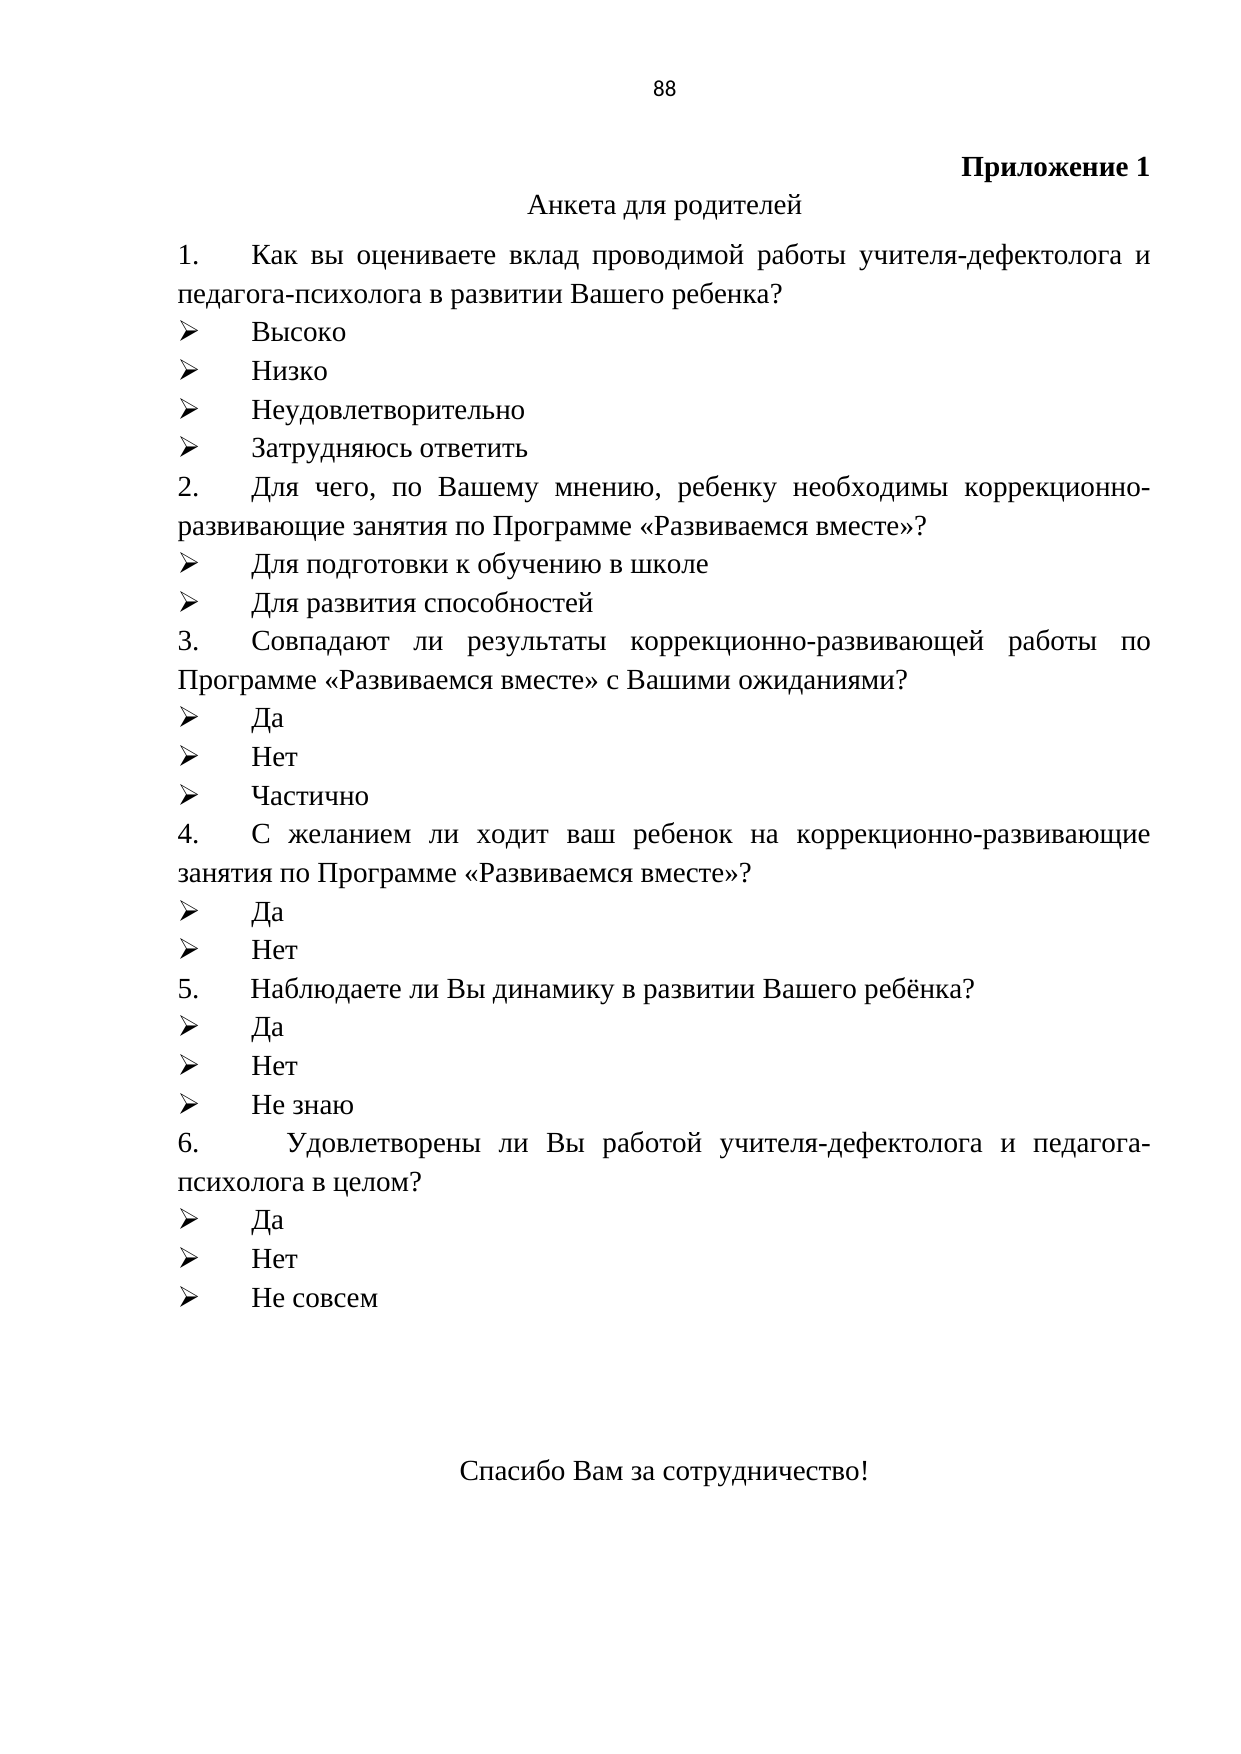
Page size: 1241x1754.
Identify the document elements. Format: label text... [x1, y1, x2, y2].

list Высоко [177, 314, 1152, 348]
list Для подготовки к обучению в школе [177, 546, 1152, 580]
list С желанием ли ходит ваш ребенок на коррекционно-развивающие занятия по Программе «Развиваемся вместе»? [177, 817, 1152, 889]
list Совпадают ли результаты коррекционно-развивающей работы по Программе «Развиваемся вместе» с Вашими ожиданиями? [177, 623, 1152, 696]
list Не совсем [177, 1280, 1152, 1313]
list Затрудняюсь ответить [177, 431, 1152, 464]
list Неудовлетворительно [177, 392, 1152, 426]
list 5. Наблюдаете ли Вы динамику в развитии Вашего ребёнка? [177, 971, 1152, 1004]
text Спасибо Вам за сотрудничество! [177, 1453, 1152, 1486]
list Да [177, 1009, 1152, 1043]
text Анкета для родителей [177, 187, 1152, 221]
list Да [177, 1202, 1152, 1236]
list Частично [177, 778, 1152, 812]
list Да [177, 894, 1152, 927]
list Нет [177, 1241, 1152, 1275]
list Низко [177, 353, 1152, 387]
list Да [177, 701, 1152, 734]
list Не знаю [177, 1087, 1152, 1120]
list Нет [177, 739, 1152, 773]
text Приложение 1 [177, 149, 1150, 182]
list Для развития способностей [177, 585, 1152, 618]
text 6. Удовлетворены ли Вы работой учителя-дефектолога и педагога-психолога в целом? [177, 1125, 1152, 1197]
list Для чего, по Вашему мнению, ребенку необходимы коррекционно-развивающие занятия по Программе «Развиваемся вместе»? [177, 469, 1152, 541]
list Как вы оцениваете вклад проводимой работы учителя-дефектолога и педагога-психолога в развитии Вашего ребенка? [177, 237, 1152, 309]
list Нет [177, 1048, 1152, 1082]
list Нет [177, 932, 1152, 966]
